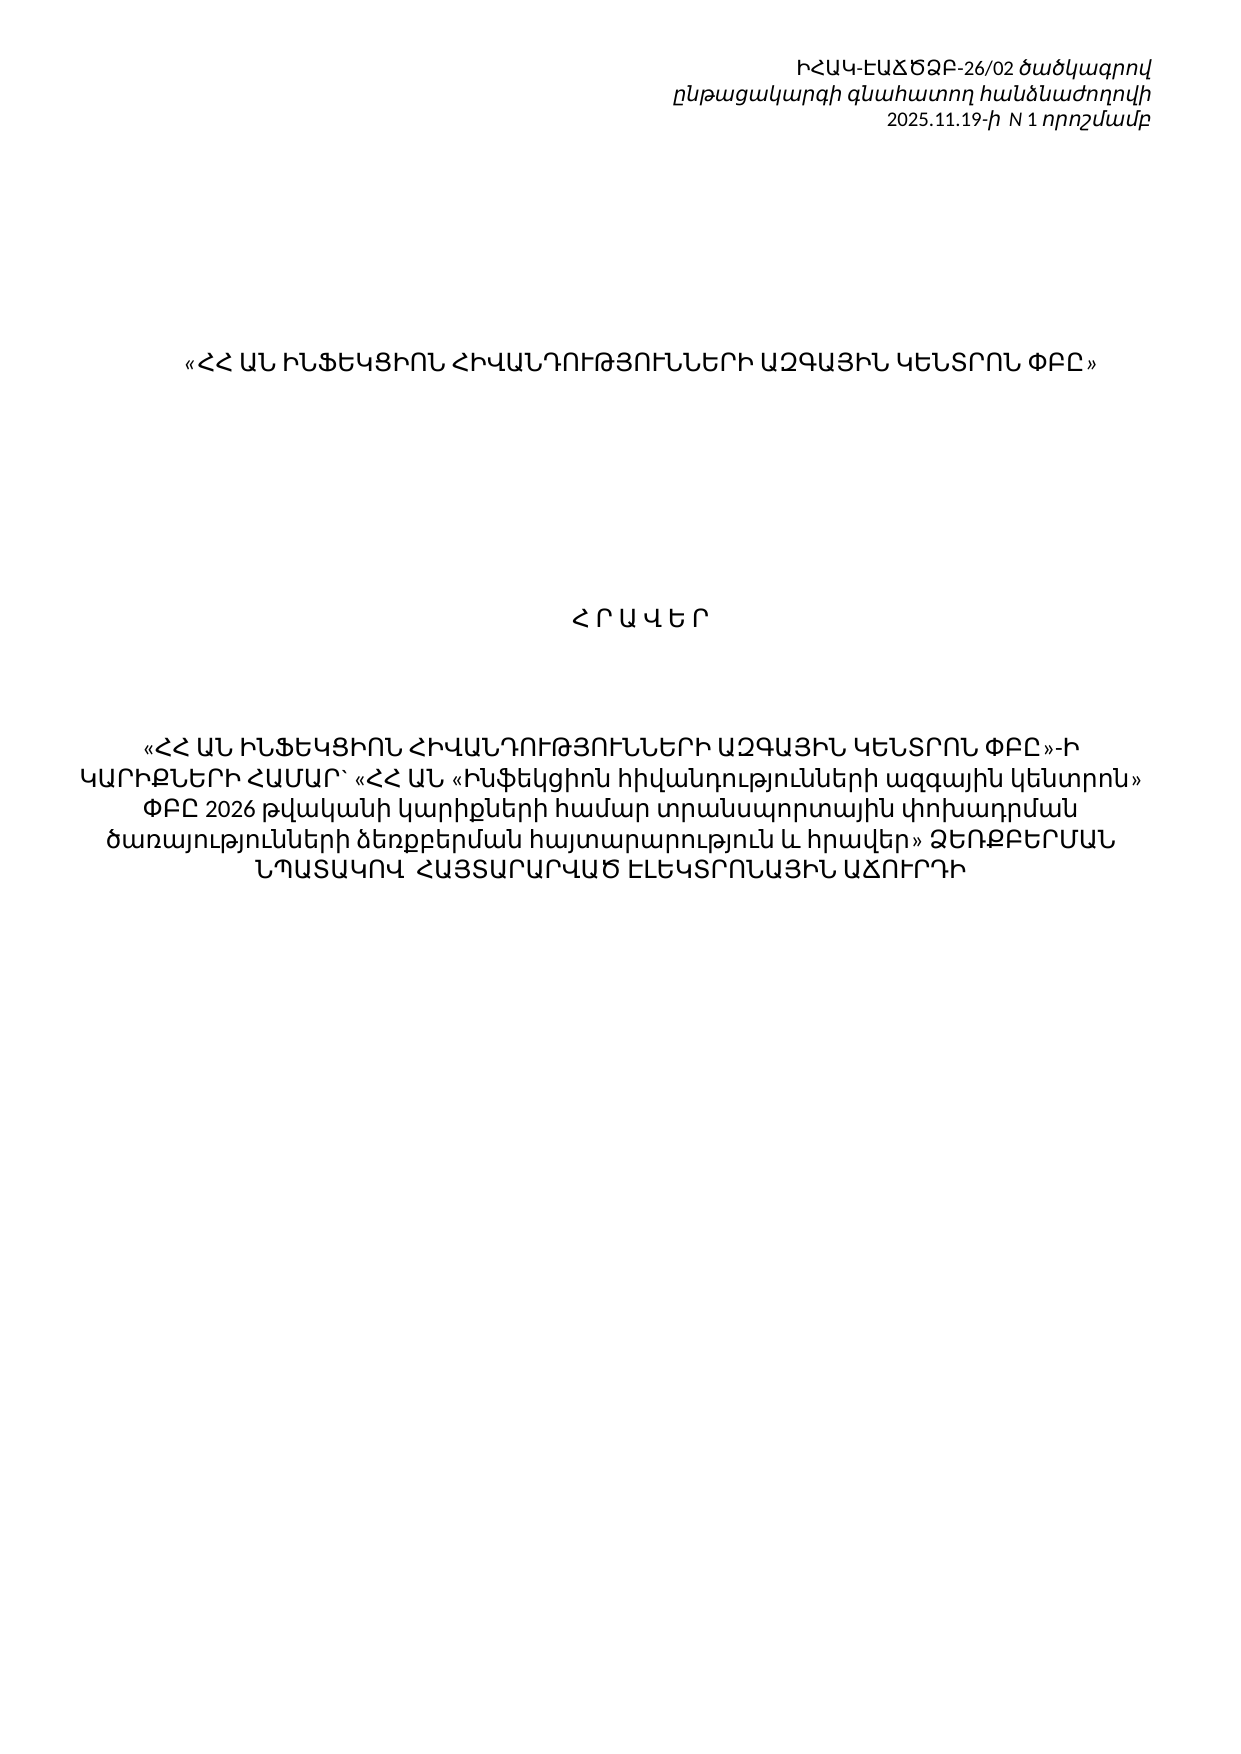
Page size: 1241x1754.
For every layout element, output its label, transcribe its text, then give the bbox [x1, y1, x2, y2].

text 2025.11.19 -ի N 1 որոշմամբ [69, 106, 1152, 132]
text ԻՀԱԿ-ԷԱՃԾՁԲ-26/02 ծածկագրով [69, 56, 1152, 81]
text Հ Ր Ա Վ Ե Ր [69, 603, 1152, 634]
text «ՀՀ ԱՆ ԻՆՖԵԿՑԻՈՆ ՀԻՎԱՆԴՈՒԹՅՈՒՆՆԵՐԻ ԱԶԳԱՅԻՆ ԿԵՆՏՐՈՆ ՓԲԸ»-Ի ԿԱՐԻՔՆԵՐԻ ՀԱՄԱՐ` «ՀՀ ԱՆ «Ինֆեկցիոն հիվանդությունների ազգային կենտրոն» ՓԲԸ 2026 թվականի կարիքների համար տրանսպորտային փոխադրման ծառայությունների ձեռքբերման հայտարարություն և հրավեր» ՁԵՌՔԲԵՐՄԱՆ ՆՊԱՏԱԿՈՎ ՀԱՅՏԱՐԱՐՎԱԾ ԷԼԵԿՏՐՈՆԱՅԻՆ ԱՃՈՒՐԴԻ [69, 732, 1152, 885]
text ընթացակարգի գնահատող հանձնաժողովի [69, 81, 1152, 106]
text « ՀՀ ԱՆ ԻՆՖԵԿՑԻՈՆ ՀԻՎԱՆԴՈՒԹՅՈՒՆՆԵՐԻ ԱԶԳԱՅԻՆ ԿԵՆՏՐՈՆ ՓԲԸ» [69, 347, 1152, 377]
